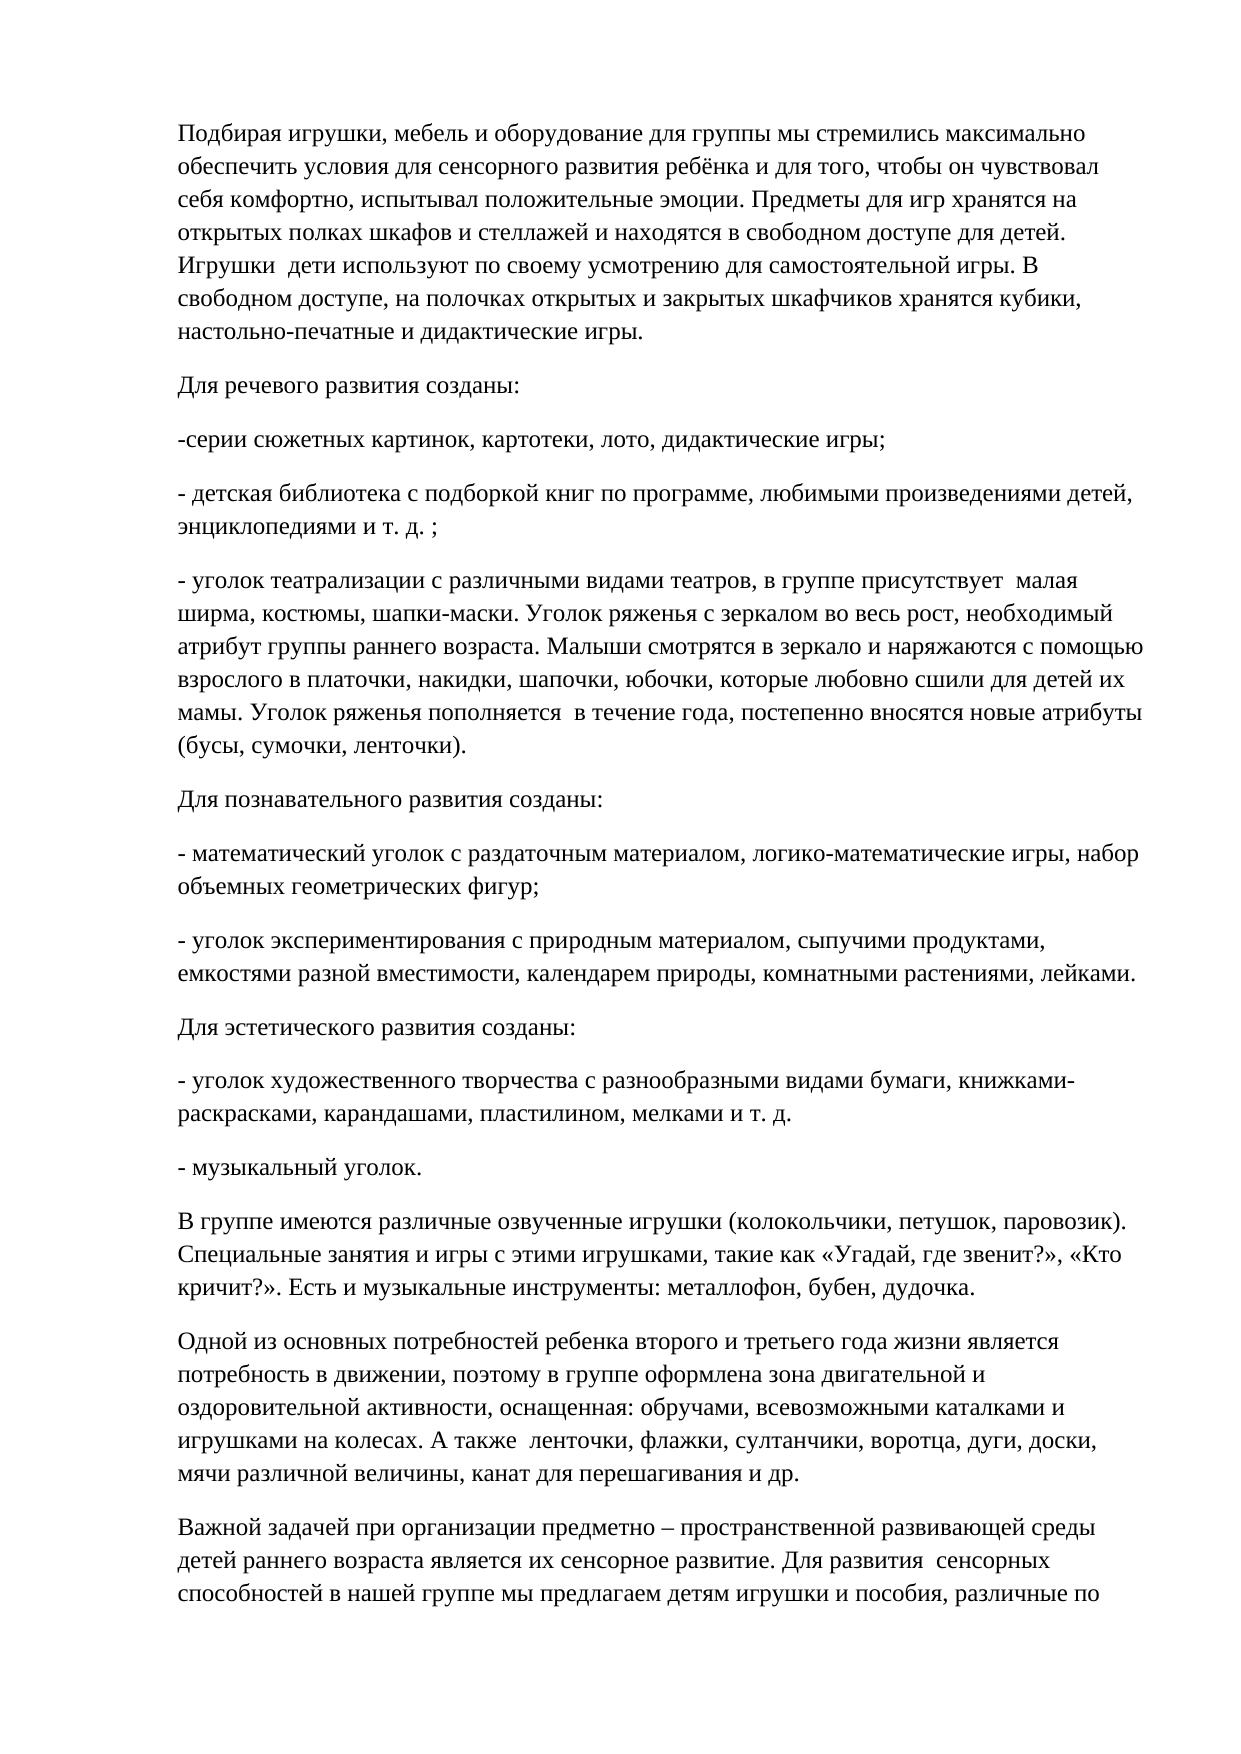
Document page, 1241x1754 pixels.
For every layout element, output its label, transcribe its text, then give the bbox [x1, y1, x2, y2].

text В группе имеются различные озвученные игрушки (колокольчики, петушок, паровозик). Специальные занятия и игры с этими игрушками, такие как «Угадай, где звенит?», «Кто кричит?». Есть и музыкальные инструменты: металлофон, бубен, дудочка. [177, 1206, 1152, 1301]
text Для эстетического развития созданы: [177, 1012, 1152, 1040]
text Подбирая игрушки, мебель и оборудование для группы мы стремились максимально обеспечить условия для сенсорного развития ребёнка и для того, чтобы он чувствовал себя комфортно, испытывал положительные эмоции. Предметы для игр хранятся на открытых полках шкафов и стеллажей и находятся в свободном доступе для детей. Игрушки дети используют по своему усмотрению для самостоятельной игры. В свободном доступе, на полочках открытых и закрытых шкафчиков хранятся кубики, настольно-печатные и дидактические игры. [177, 118, 1152, 345]
text - музыкальный уголок. [177, 1152, 1152, 1181]
text - уголок театрализации с различными видами театров, в группе присутствует малая ширма, костюмы, шапки-маски. Уголок ряженья с зеркалом во весь рост, необходимый атрибут группы раннего возраста. Малыши смотрятся в зеркало и наряжаются с помощью взрослого в платочки, накидки, шапочки, юбочки, которые любовно сшили для детей их мамы. Уголок ряженья пополняется в течение года, постепенно вносятся новые атрибуты (бусы, сумочки, ленточки). [177, 565, 1152, 759]
text - математический уголок с раздаточным материалом, логико-математические игры, набор объемных геометрических фигур; [177, 838, 1152, 899]
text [177, 1512, 1152, 1607]
text - детская библиотека с подборкой книг по программе, любимыми произведениями детей, энциклопедиями и т. д. ; [177, 478, 1152, 539]
text -серии сюжетных картинок, картотеки, лото, дидактические игры; [177, 424, 1152, 453]
text - уголок экспериментирования с природным материалом, сыпучими продуктами, емкостями разной вместимости, календарем природы, комнатными растениями, лейками. [177, 925, 1152, 986]
text Для познавательного развития созданы: [177, 784, 1152, 813]
text - уголок художественного творчества с разнообразными видами бумаги, книжками-раскрасками, карандашами, пластилином, мелками и т. д. [177, 1065, 1152, 1127]
text Для речевого развития созданы: [177, 370, 1152, 399]
text Одной из основных потребностей ребенка второго и третьего года жизни является потребность в движении, поэтому в группе оформлена зона двигательной и оздоровительной активности, оснащенная: обручами, всевозможными каталками и игрушками на колесах. А также ленточки, флажки, султанчики, воротца, дуги, доски, мячи различной величины, канат для перешагивания и др. [177, 1326, 1152, 1487]
